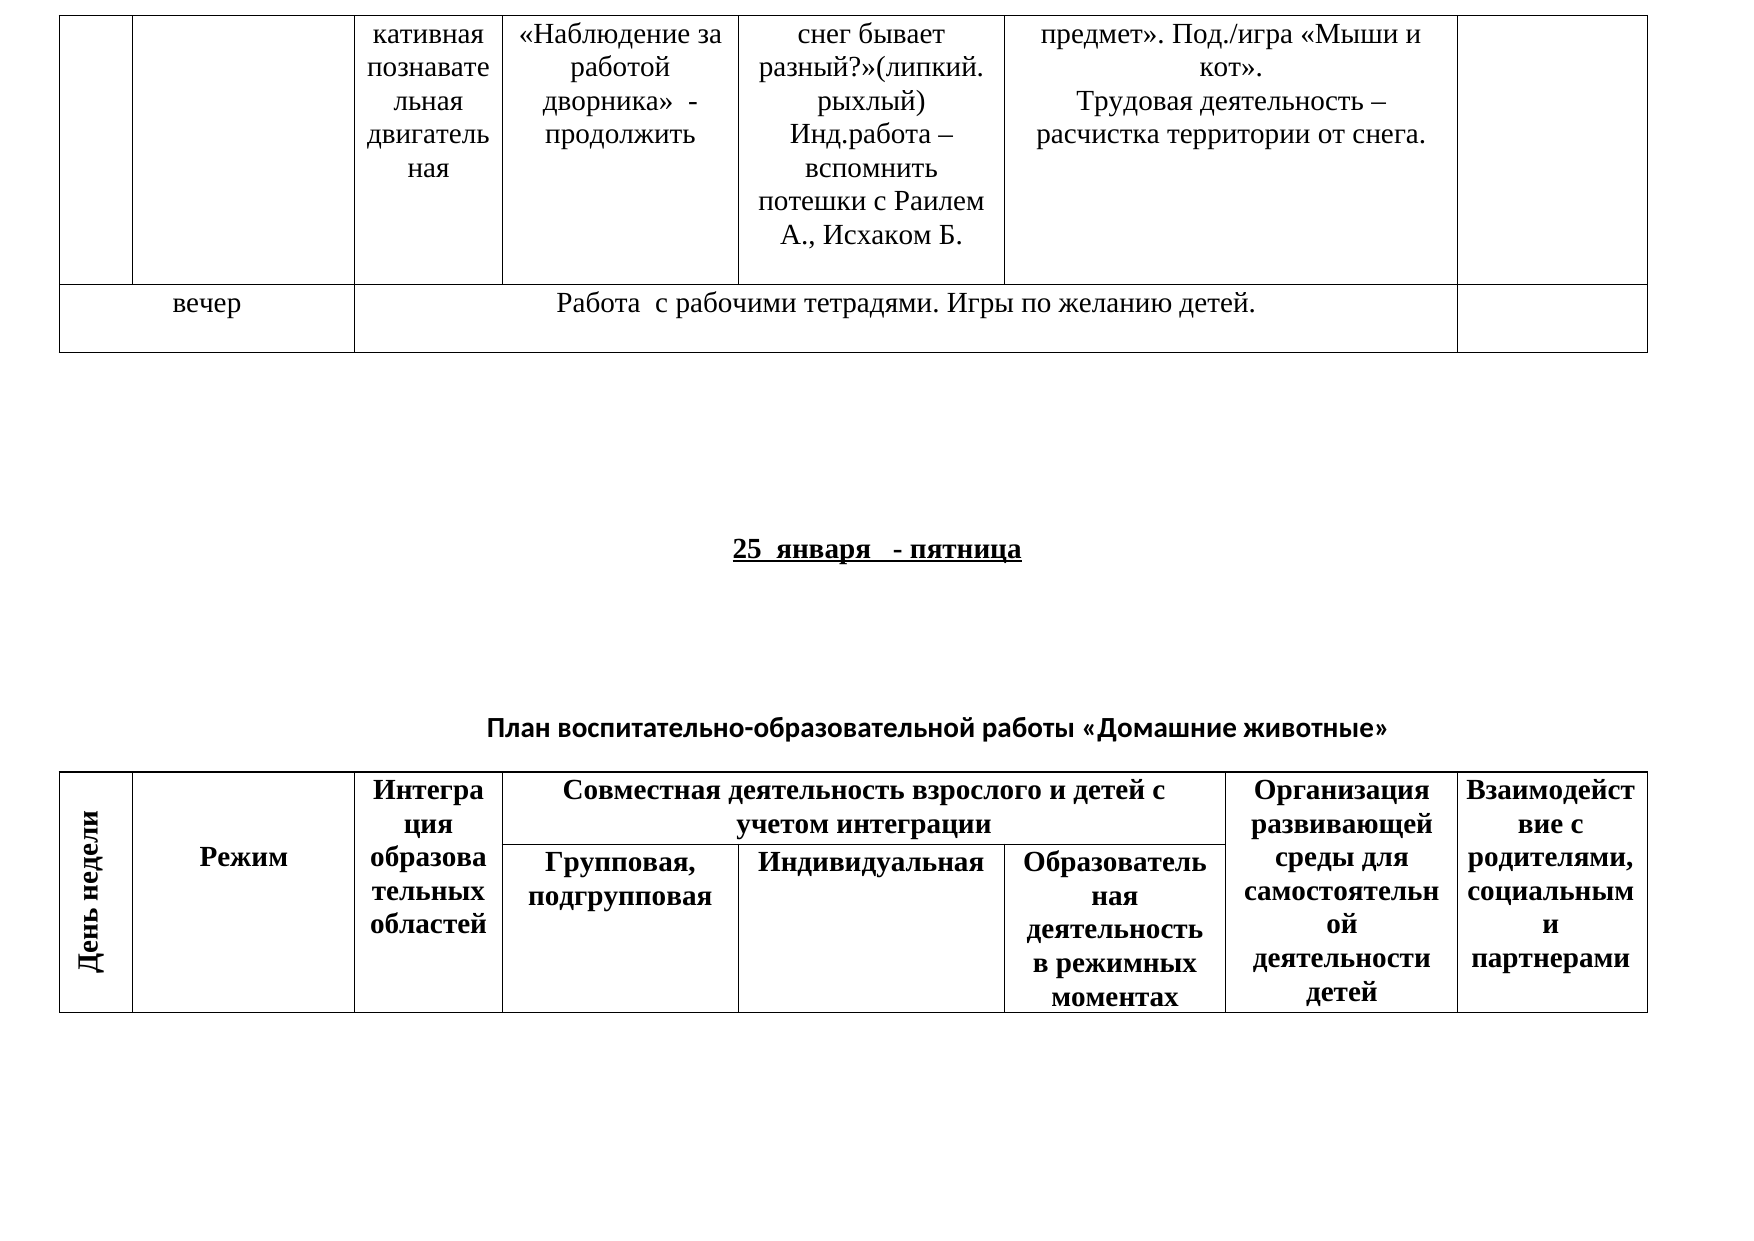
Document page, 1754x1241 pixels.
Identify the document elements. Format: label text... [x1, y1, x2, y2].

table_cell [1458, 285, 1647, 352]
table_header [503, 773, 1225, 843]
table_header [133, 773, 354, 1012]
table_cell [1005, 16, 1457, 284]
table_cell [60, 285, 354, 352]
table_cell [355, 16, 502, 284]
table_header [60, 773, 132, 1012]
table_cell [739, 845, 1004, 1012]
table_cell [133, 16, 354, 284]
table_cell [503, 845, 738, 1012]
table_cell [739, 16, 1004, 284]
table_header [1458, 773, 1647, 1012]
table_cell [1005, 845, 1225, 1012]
text 25 января - пятница [118, 531, 1636, 565]
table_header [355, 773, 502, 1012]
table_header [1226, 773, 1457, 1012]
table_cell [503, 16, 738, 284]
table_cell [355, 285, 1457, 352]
text План воспитательно-образовательной работы «Домашние животные» [118, 709, 1636, 745]
